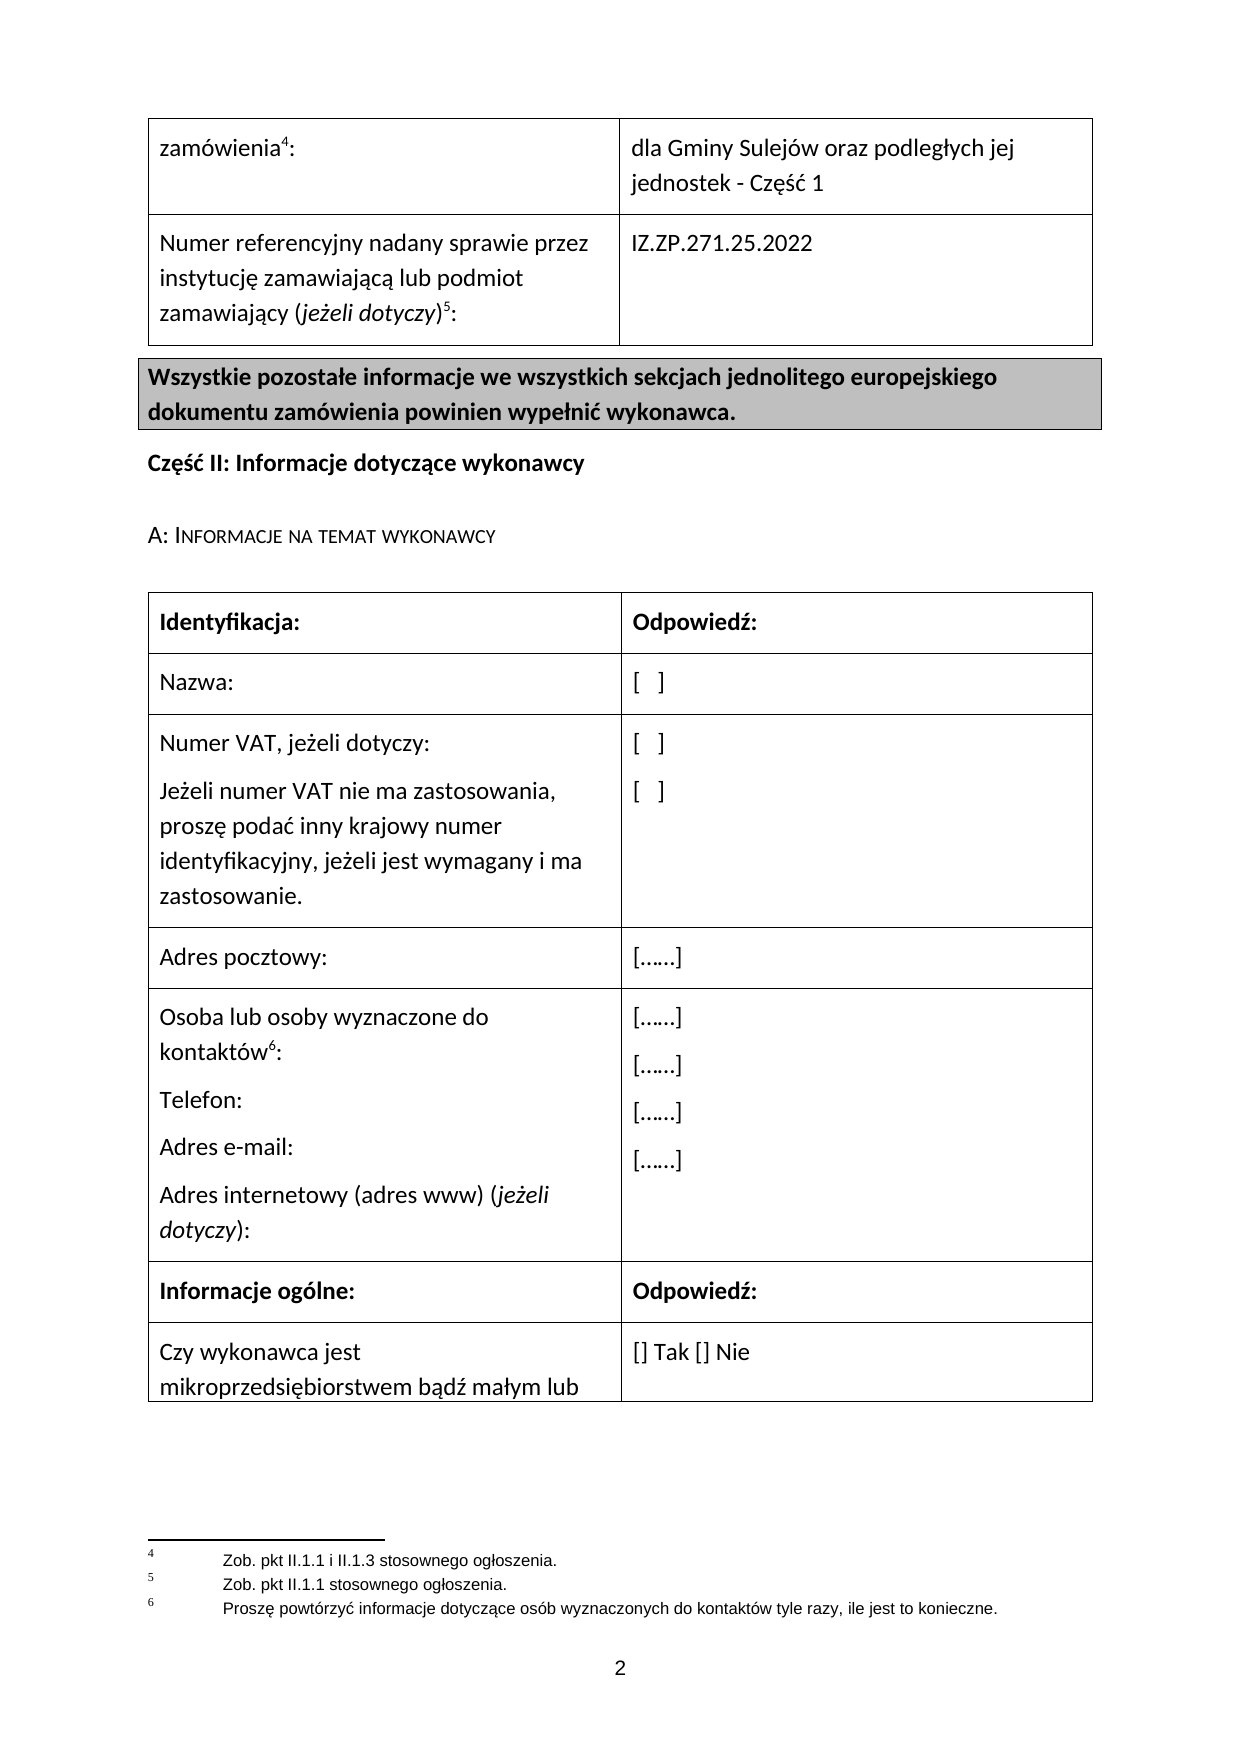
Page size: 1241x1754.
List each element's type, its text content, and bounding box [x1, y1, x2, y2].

table_cell Numer VAT, jeżeli dotyczy: Jeżeli numer VAT nie ma zastosowania, proszę podać inny krajowy numer identyfikacyjny, jeżeli jest wymagany i ma zastosowanie. [149, 715, 621, 927]
table_cell [……] [622, 928, 1092, 988]
table_cell [ ] [ ] [622, 715, 1092, 927]
table_cell [ ] [622, 654, 1092, 714]
table_cell IZ.ZP.271.25.2022 [620, 215, 1092, 345]
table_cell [149, 119, 619, 214]
table_cell Nazwa: [149, 654, 621, 714]
table_cell [……] [……] [……] [……] [622, 989, 1092, 1261]
table_header Odpowiedź: [622, 593, 1092, 653]
table_cell Odpowiedź: [622, 1262, 1092, 1322]
title Część II: Informacje dotyczące wykonawcy [148, 447, 1093, 478]
table_cell Adres pocztowy: [149, 928, 621, 988]
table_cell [620, 119, 1092, 214]
table_cell Osoba lub osoby wyznaczone do kontaktów: Telefon: Adres e-mail: Adres internetowy (adres www) (jeżeli dotyczy): [149, 989, 621, 1261]
text Wszystkie pozostałe informacje we wszystkich sekcjach jednolitego europejskiego dokumentu zamówienia powinien wypełnić wykonawca. [139, 359, 1101, 429]
title A: Informacje na temat wykonawcy [148, 519, 1093, 550]
table_cell [] Tak [] Nie [622, 1323, 1092, 1401]
table_cell Informacje ogólne: [149, 1262, 621, 1322]
table_cell Numer referencyjny nadany sprawie przez instytucję zamawiającą lub podmiot zamawiający (jeżeli dotyczy): [149, 215, 619, 345]
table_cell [149, 1323, 621, 1401]
table_header Identyfikacja: [149, 593, 621, 653]
